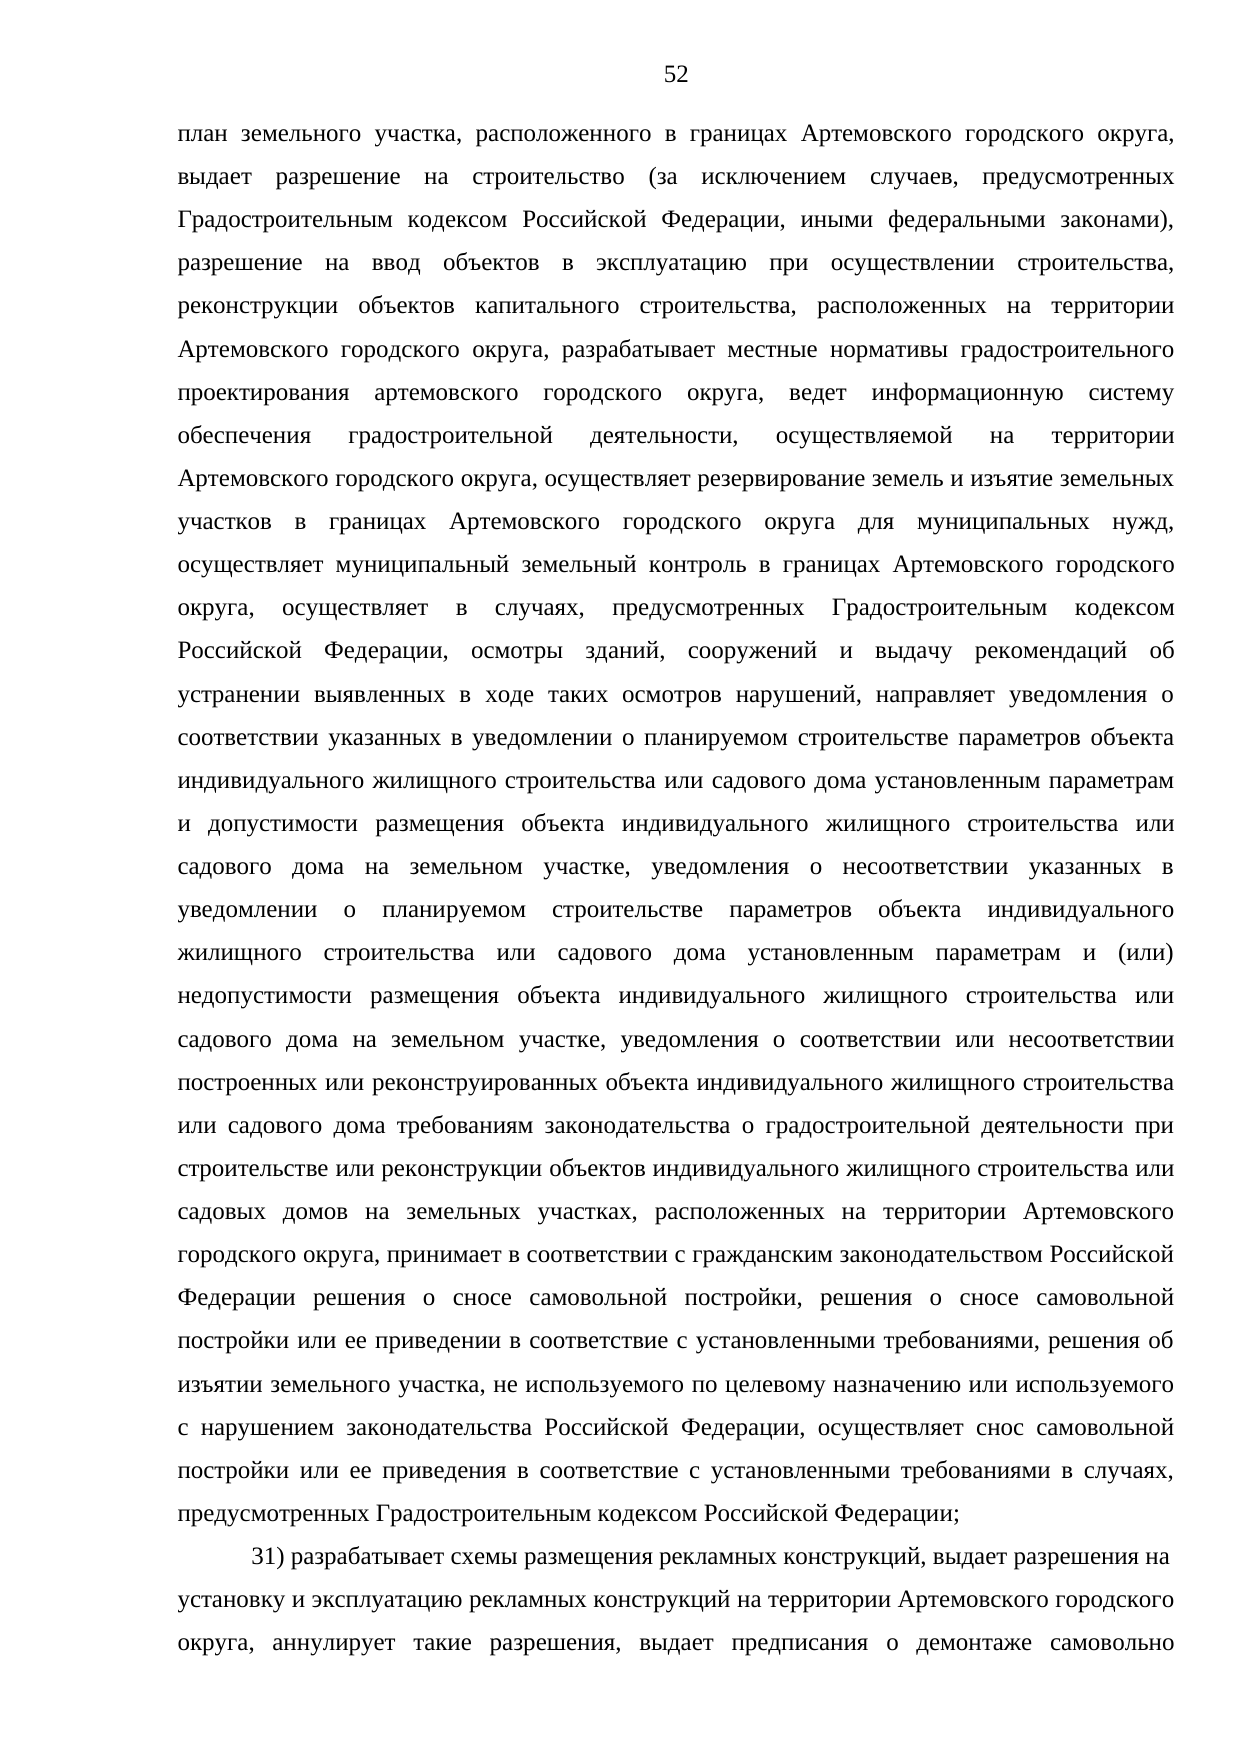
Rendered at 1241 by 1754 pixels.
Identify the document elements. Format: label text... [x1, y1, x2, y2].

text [177, 118, 1175, 1527]
text 31) разрабатывает схемы размещения рекламных конструкций, выдает разрешения на [177, 1541, 1175, 1570]
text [177, 1584, 1175, 1656]
